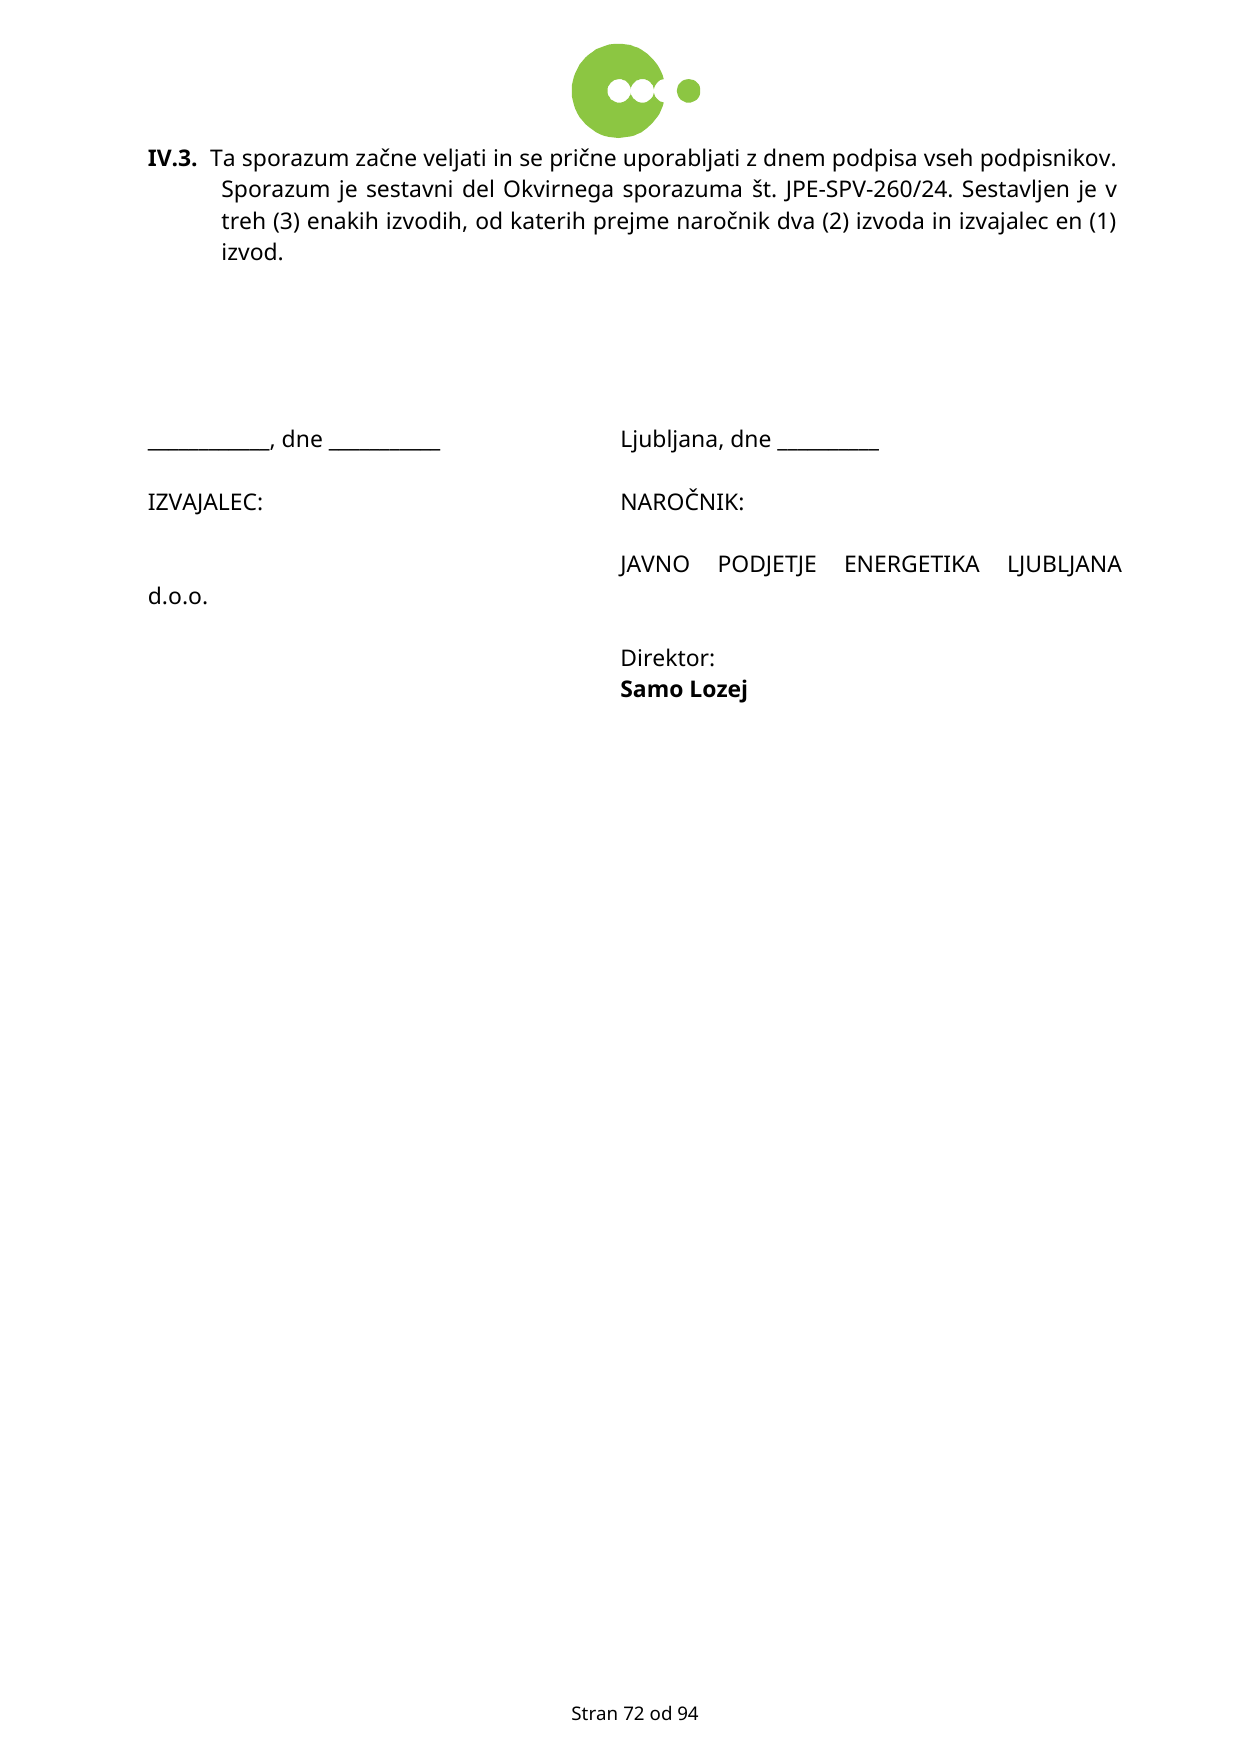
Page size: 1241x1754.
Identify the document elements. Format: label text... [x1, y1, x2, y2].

text IZVAJALEC: NAROČNIK: [148, 486, 1122, 517]
text JAVNO PODJETJE ENERGETIKA LJUBLJANA d.o.o. [148, 548, 1122, 611]
text IV.3. Ta sporazum začne veljati in se prične uporabljati z dnem podpisa vseh podpisnikov. Sporazum je sestavni del Okvirnega sporazuma št. JPE-SPV-260/24. Sestavljen je v treh (3) enakih izvodih, od katerih prejme naročnik dva (2) izvoda in izvajalec en (1) izvod. [148, 142, 1117, 267]
text ____________, dne ___________ Ljubljana, dne __________ [148, 423, 1122, 455]
text Direktor: [148, 642, 1122, 673]
text Samo Lozej [148, 673, 1122, 705]
